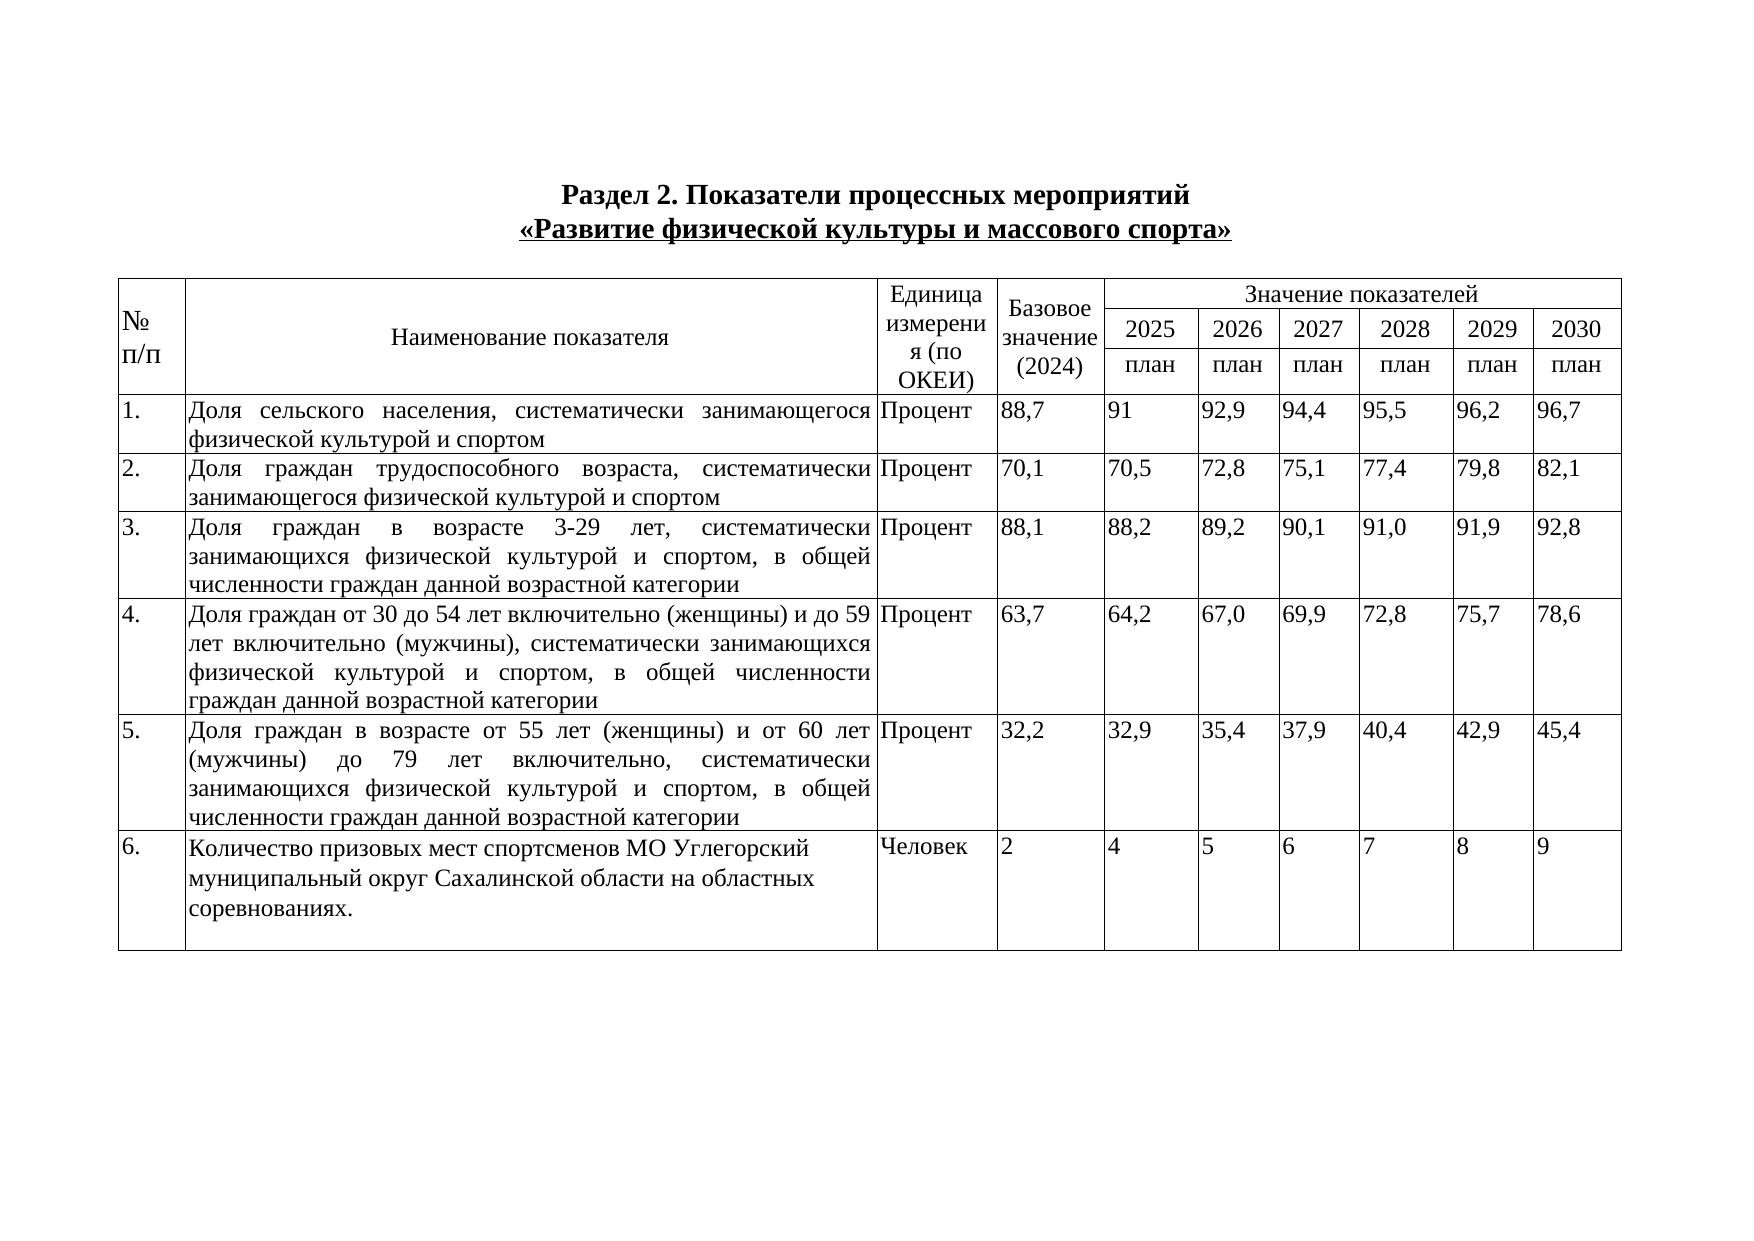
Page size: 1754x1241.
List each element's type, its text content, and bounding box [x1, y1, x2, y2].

table_cell 32,2 [998, 715, 1104, 830]
table_cell Процент [878, 395, 997, 452]
table_cell 77,4 [1360, 454, 1453, 511]
table_cell 95,5 [1360, 395, 1453, 452]
table_cell 3. [119, 512, 185, 598]
table_cell 67,0 [1199, 599, 1279, 714]
table_cell 70,1 [998, 454, 1104, 511]
table_cell 32,9 [1105, 715, 1198, 830]
table_cell 69,9 [1280, 599, 1359, 714]
table_cell 90,1 [1280, 512, 1359, 598]
table_cell 79,8 [1454, 454, 1533, 511]
table_cell 72,8 [1360, 599, 1453, 714]
table_cell 6. [119, 831, 185, 950]
table_cell Процент [878, 599, 997, 714]
table_cell 2 [998, 831, 1104, 950]
table_cell Процент [878, 512, 997, 598]
table_cell Доля граждан в возрасте от 55 лет (женщины) и от 60 лет (мужчины) до 79 лет включительно, систематически занимающихся физической культурой и спортом, в общей численности граждан данной возрастной категории [186, 715, 877, 830]
table_cell план [1105, 349, 1198, 394]
table_cell 2027 [1280, 309, 1359, 348]
table_cell план [1199, 349, 1279, 394]
table_cell Доля сельского населения, систематически занимающегося физической культурой и спортом [186, 395, 877, 452]
table_cell 5. [119, 715, 185, 830]
table_cell 64,2 [1105, 599, 1198, 714]
table_cell 35,4 [1199, 715, 1279, 830]
table_header Единица измерения (по ОКЕИ) [878, 279, 997, 394]
table_cell 2029 [1454, 309, 1533, 348]
table_cell 9 [1534, 831, 1621, 950]
table_cell 94,4 [1280, 395, 1359, 452]
table_cell план [1454, 349, 1533, 394]
table_cell 45,4 [1534, 715, 1621, 830]
table_cell 6 [1280, 831, 1359, 950]
table_cell план [1360, 349, 1453, 394]
table_cell 2026 [1199, 309, 1279, 348]
table_cell 91,9 [1454, 512, 1533, 598]
table_cell 89,2 [1199, 512, 1279, 598]
table_cell Человек [878, 831, 997, 950]
table_header Базовое значение (2024) [998, 279, 1104, 394]
table_cell 2028 [1360, 309, 1453, 348]
table_cell 96,7 [1534, 395, 1621, 452]
table_cell 8 [1454, 831, 1533, 950]
table_cell 5 [1199, 831, 1279, 950]
table_cell 37,9 [1280, 715, 1359, 830]
table_header Значение показателей [1105, 279, 1621, 308]
table_cell Доля граждан в возрасте 3-29 лет, систематически занимающихся физической культурой и спортом, в общей численности граждан данной возрастной категории [186, 512, 877, 598]
table_header № п/п [119, 279, 185, 394]
table_cell 96,2 [1454, 395, 1533, 452]
table_cell 75,7 [1454, 599, 1533, 714]
table_cell 4. [119, 599, 185, 714]
table_cell Процент [878, 454, 997, 511]
text «Развитие физической культуры и массового спорта» [118, 211, 1633, 244]
table_cell 88,7 [998, 395, 1104, 452]
table_cell 88,1 [998, 512, 1104, 598]
table_cell Количество призовых мест спортсменов МО Углегорский муниципальный округ Сахалинской области на областных соревнованиях. [186, 831, 877, 950]
table_cell 2. [119, 454, 185, 511]
text Раздел 2. Показатели процессных мероприятий [118, 177, 1633, 211]
table_cell 75,1 [1280, 454, 1359, 511]
table_cell Процент [878, 715, 997, 830]
table_cell 2030 [1534, 309, 1621, 348]
table_cell 92,9 [1199, 395, 1279, 452]
table_cell план [1534, 349, 1621, 394]
table_cell 40,4 [1360, 715, 1453, 830]
table_cell 72,8 [1199, 454, 1279, 511]
table_cell 91,0 [1360, 512, 1453, 598]
table_cell Доля граждан от 30 до 54 лет включительно (женщины) и до 59 лет включительно (мужчины), систематически занимающихся физической культурой и спортом, в общей численности граждан данной возрастной категории [186, 599, 877, 714]
table_cell 92,8 [1534, 512, 1621, 598]
table_cell 78,6 [1534, 599, 1621, 714]
table_cell 82,1 [1534, 454, 1621, 511]
table_cell план [1280, 349, 1359, 394]
table_cell 91 [1105, 395, 1198, 452]
table_cell 63,7 [998, 599, 1104, 714]
table_cell 42,9 [1454, 715, 1533, 830]
table_cell 88,2 [1105, 512, 1198, 598]
table_cell 7 [1360, 831, 1453, 950]
table_cell Доля граждан трудоспособного возраста, систематически занимающегося физической культурой и спортом [186, 454, 877, 511]
table_cell 1. [119, 395, 185, 452]
table_header Наименование показателя [186, 279, 877, 394]
table_cell 70,5 [1105, 454, 1198, 511]
table_cell 2025 [1105, 309, 1198, 348]
table_cell 4 [1105, 831, 1198, 950]
